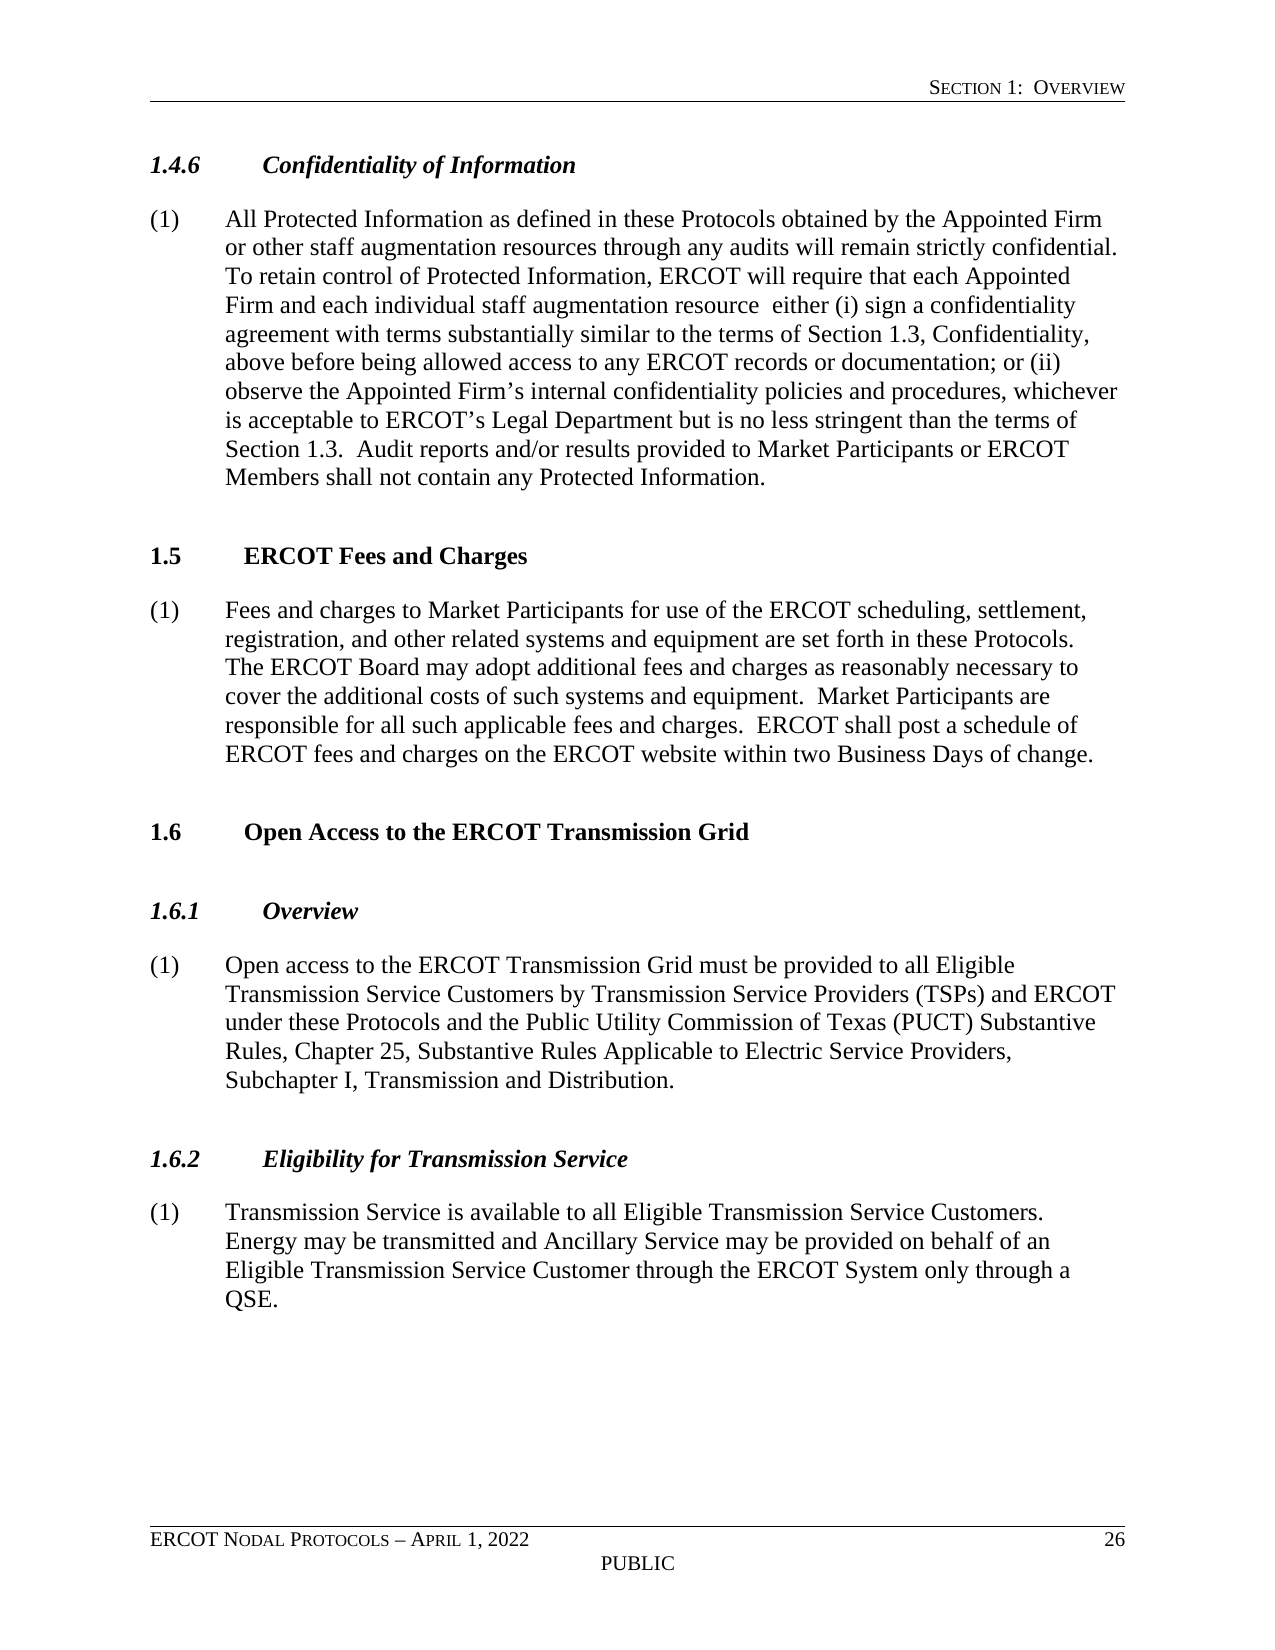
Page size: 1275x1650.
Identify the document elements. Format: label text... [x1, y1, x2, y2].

text 1.5 ERCOT Fees and Charges [150, 541, 1125, 570]
text 1.6 Open Access to the ERCOT Transmission Grid [150, 817, 1125, 846]
text 1.6.2 Eligibility for Transmission Service [150, 1144, 1125, 1172]
text 1.6.1 Overview [150, 896, 1125, 925]
text (1) Transmission Service is available to all Eligible Transmission Service Customers. Energy may be transmitted and Ancillary Service may be provided on behalf of an Eligible Transmission Service Customer through the ERCOT System only through a QSE. [150, 1197, 1125, 1312]
text (1) Fees and charges to Market Participants for use of the ERCOT scheduling, settlement, registration, and other related systems and equipment are set forth in these Protocols. The ERCOT Board may adopt additional fees and charges as reasonably necessary to cover the additional costs of such systems and equipment. Market Participants are responsible for all such applicable fees and charges. ERCOT shall post a schedule of ERCOT fees and charges on the ERCOT website within two Business Days of change. [150, 595, 1125, 767]
text 1.4.6 Confidentiality of Information [150, 150, 1125, 179]
text (1) Open access to the ERCOT Transmission Grid must be provided to all Eligible Transmission Service Customers by Transmission Service Providers (TSPs) and ERCOT under these Protocols and the Public Utility Commission of Texas (PUCT) Substantive Rules, Chapter 25, Substantive Rules Applicable to Electric Service Providers, Subchapter I, Transmission and Distribution. [150, 950, 1125, 1094]
text (1) All Protected Information as defined in these Protocols obtained by the Appointed Firm or other staff augmentation resources through any audits will remain strictly confidential. To retain control of Protected Information, ERCOT will require that each Appointed Firm and each individual staff augmentation resource either (i) sign a confidentiality agreement with terms substantially similar to the terms of Section 1.3, Confidentiality, above before being allowed access to any ERCOT records or documentation; or (ii) observe the Appointed Firm’s internal confidentiality policies and procedures, whichever is acceptable to ERCOT’s Legal Department but is no less stringent than the terms of Section 1.3. Audit reports and/or results provided to Market Participants or ERCOT Members shall not contain any Protected Information. [150, 204, 1125, 491]
